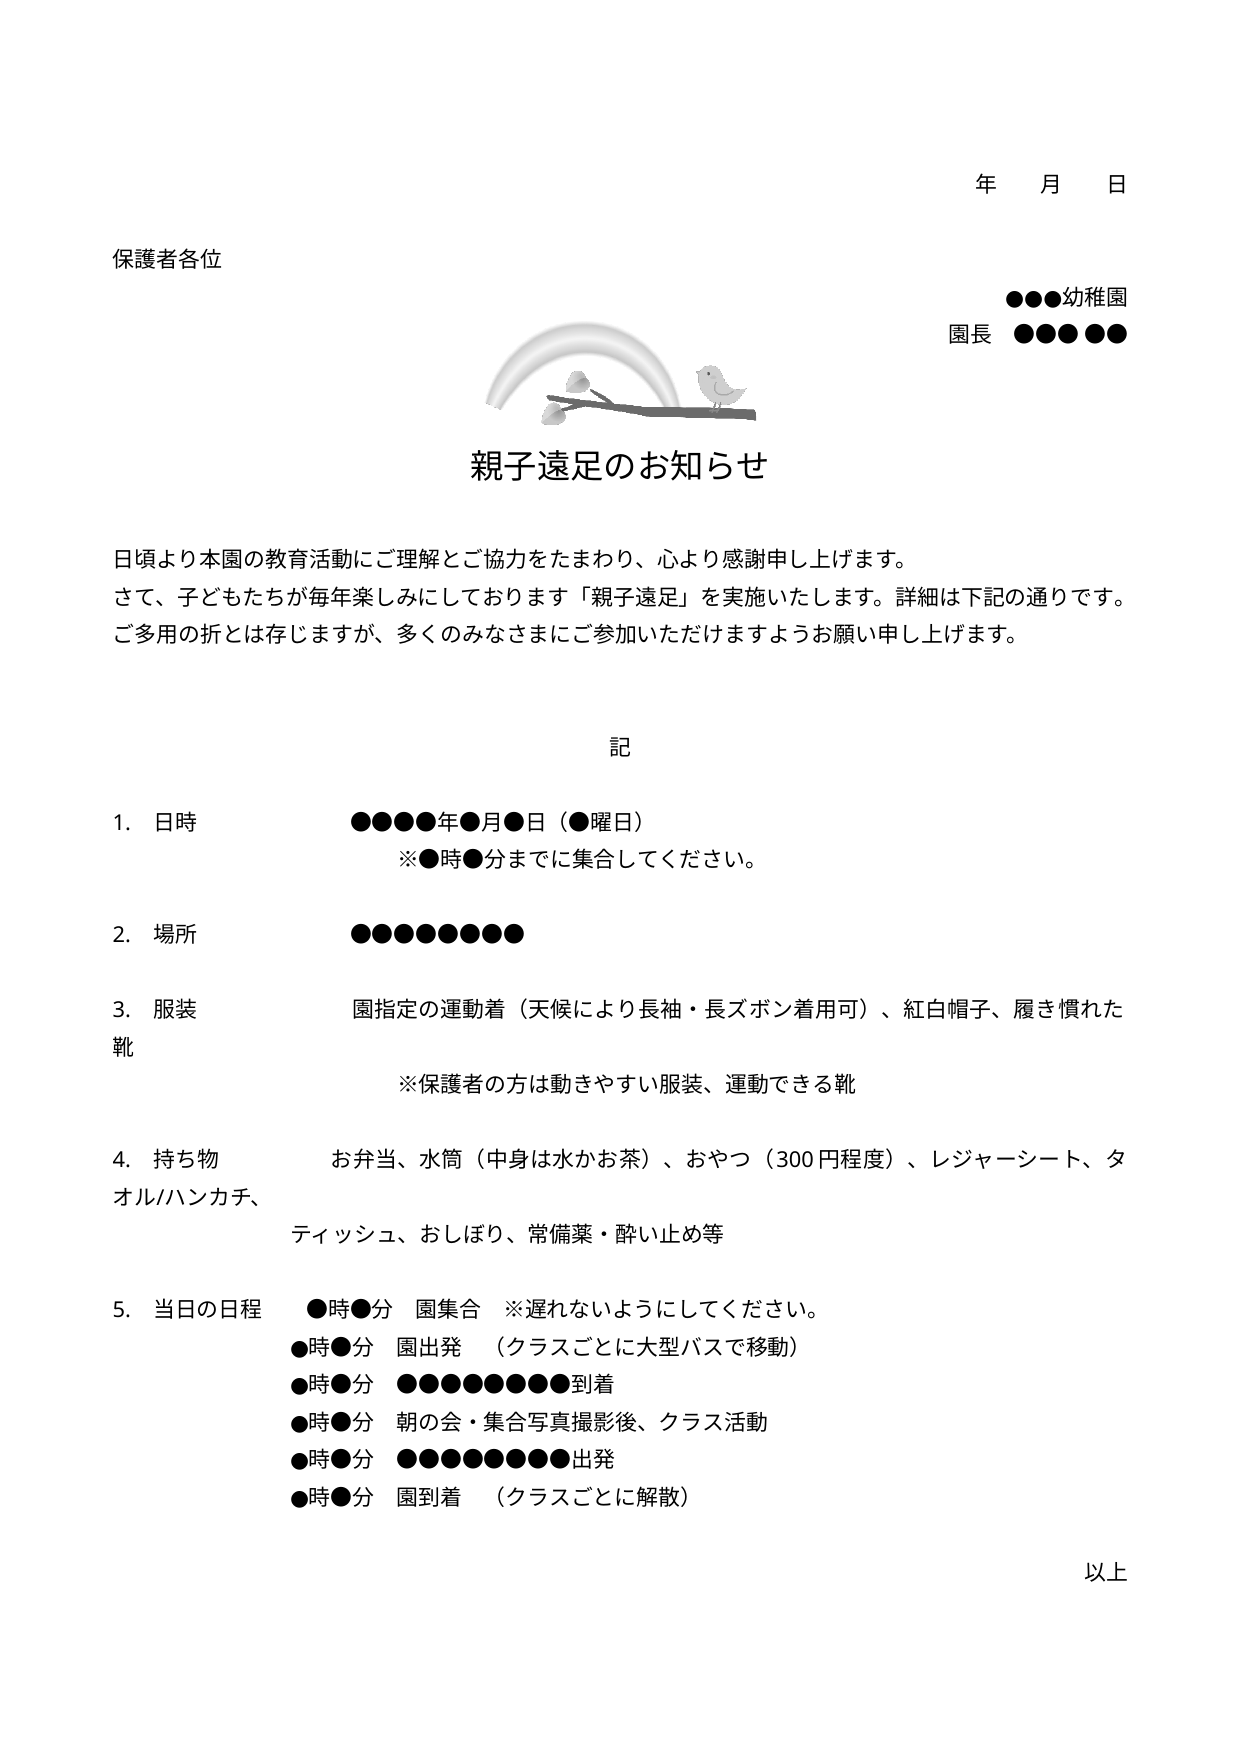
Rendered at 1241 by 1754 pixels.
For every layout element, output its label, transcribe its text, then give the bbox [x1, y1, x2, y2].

text 1. 日時 ●●●●年●月●日（●曜日） [112, 802, 1128, 839]
text ●時●分 ●●●●●●●●到着 [112, 1364, 1128, 1402]
text 園長 ●●● ●● [112, 314, 1128, 352]
text 4. 持ち物 お弁当、水筒（中身は水かお茶）、おやつ（300円程度）、レジャーシート、タオル/ハンカチ、 [112, 1139, 1128, 1214]
text 親子遠足のお知らせ [112, 427, 1128, 502]
text 日頃より本園の教育活動にご理解とご協力をたまわり、心より感謝申し上げます。 [112, 539, 1128, 577]
text ※保護者の方は動きやすい服装、運動できる靴 [112, 1064, 1128, 1102]
text ●時●分 朝の会・集合写真撮影後、クラス活動 [112, 1402, 1128, 1439]
text ※●時●分までに集合してください。 [112, 839, 1128, 877]
text ●●●幼稚園 [112, 277, 1128, 314]
text ご多用の折とは存じますが、多くのみなさまにご参加いただけますようお願い申し上げます。 [112, 614, 1128, 652]
text ●時●分 園出発 （クラスごとに大型バスで移動） [112, 1327, 1128, 1364]
text 2. 場所 ●●●●●●●● [112, 914, 1128, 952]
text 以上 [112, 1552, 1128, 1589]
text 3. 服装 園指定の運動着（天候により長袖・長ズボン着用可）、紅白帽子、履き慣れた靴 [112, 989, 1128, 1064]
text ●時●分 園到着 （クラスごとに解散） [112, 1477, 1128, 1514]
text 年 月 日 [112, 164, 1128, 202]
text ●時●分 ●●●●●●●●出発 [112, 1439, 1128, 1477]
subtitle 記 [112, 727, 1128, 764]
text 5. 当日の日程 ●時●分 園集合 ※遅れないようにしてください。 [112, 1289, 1128, 1327]
text 保護者各位 [112, 239, 1128, 277]
text さて、子どもたちが毎年楽しみにしております「親子遠足」を実施いたします。詳細は下記の通りです。 [112, 577, 1128, 614]
text ティッシュ、おしぼり、常備薬・酔い止め等 [112, 1214, 1128, 1252]
